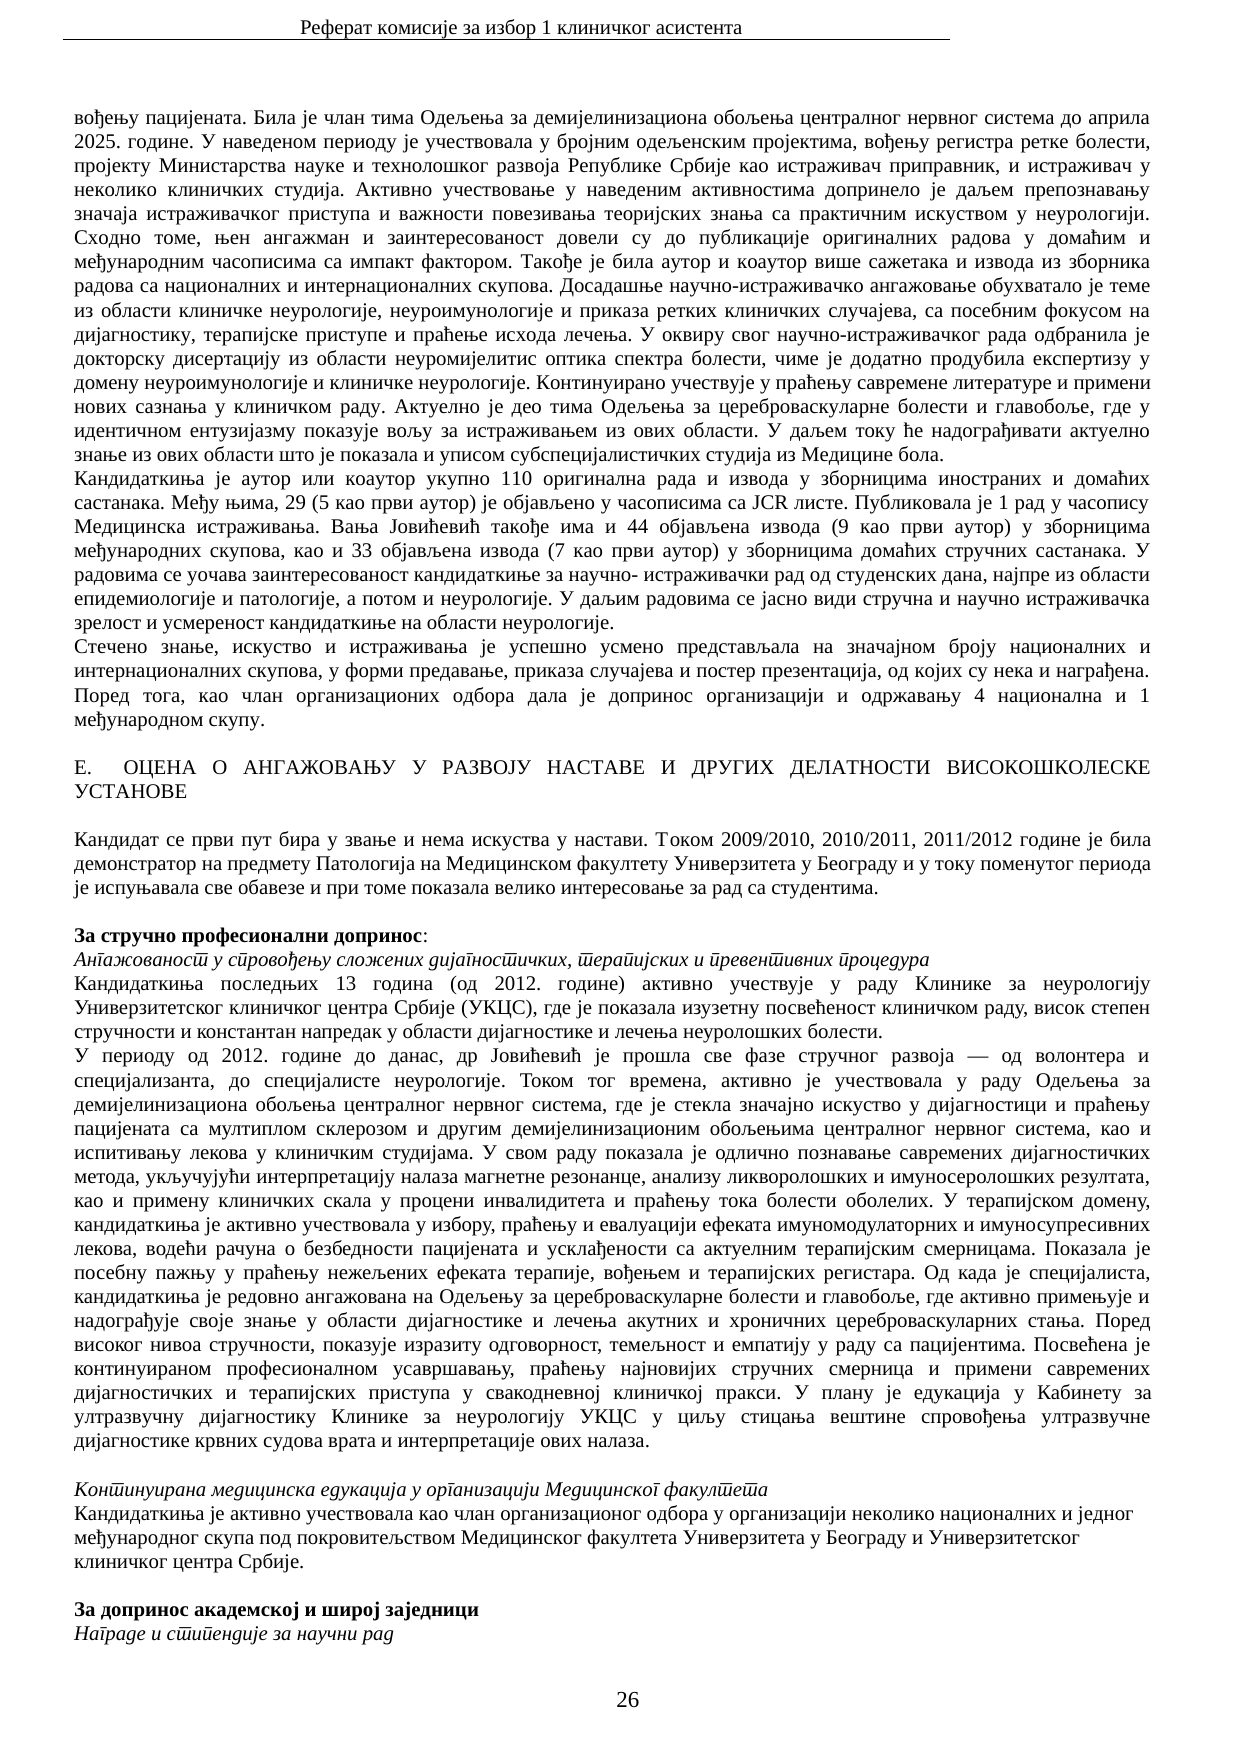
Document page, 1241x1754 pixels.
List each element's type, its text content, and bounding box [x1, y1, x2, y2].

text Континуирана медицинска едукација у организацији Медицинског факултета [74, 1477, 1152, 1501]
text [74, 105, 1152, 466]
text Кандидаткиња последњих 13 година (од 2012. године) активно учествује у раду Клинике за неурологију Универзитетског клиничког центра Србије (УКЦС), где је показала изузетну посвећеност клиничком раду, висок степен стручности и константан напредак у области дијагностике и лечења неуролошких болести. [74, 971, 1152, 1043]
text За допринос академској и широј заједници [74, 1597, 1152, 1621]
text Награде и стипендије за научни рад [74, 1621, 1152, 1645]
text У периоду од 2012. године до данас, др Јовићевић је прошла све фазе стручног развоја — од волонтера и специјализанта, до специјалисте неурологије. Током тог времена, активно је учествовала у раду Одељења за демијелинизациона обољења централног нервног система, где је стекла значајно искуство у дијагностици и праћењу пацијената са мултиплом склерозом и другим демијелинизационим обољењима централног нервног система, као и испитивању лекова у клиничким студијама. У свом раду показала је одлично познавање савремених дијагностичких метода, укључујући интерпретацију налаза мaгнетне резонанце, анализу ликворолошких и имуносеролошких резултата, као и примену клиничких скала у процени инвалидитета и праћењу тока болести оболелих. У терапијском домену, кандидаткиња је активно учествовала у избору, праћењу и евалуацији ефеката имуномодулаторних и имуносупресивних лекова, водећи рачуна о безбедности пацијената и усклађености са актуелним терапијским смерницама. Показала је посебну пажњу у праћењу нежељених ефеката терапије, вођењем и терапијских регистара. Од када је специјалиста, кандидаткиња је редовно ангажована на Одељењу за цереброваскуларне болести и главобоље, где активно примењује и надограђује своје знање у области дијагностике и лечења акутних и хроничних цереброваскуларних стања. Поред високог нивоа стручности, показује изразиту одговорност, темељност и емпатију у раду са пацијентима. Посвећена је континуираном професионалном усавршавању, праћењу најновијих стручних смерница и примени савремених дијагностичких и терапијских приступа у свакодневној клиничкој пракси. У плану је едукација у Кабинету за ултразвучну дијагностику Клинике за неурологију УКЦС у циљу стицања вештине спровођења ултразвучне дијагностике крвних судова врата и интерпретације ових налаза. [74, 1043, 1152, 1452]
text Кандидат се први пут бира у звање и нема искуства у настави. Током 2009/2010, 2010/2011, 2011/2012 године је била демонстратор на предмету Патологија на Медицинском факултету Универзитета у Београду и у току поменутог периода је испуњавала све обавезе и при томе показала велико интересовање за рад са студентима. [74, 827, 1152, 899]
text Е. ОЦЕНА О АНГАЖОВАЊУ У РАЗВОЈУ НАСТАВЕ И ДРУГИХ ДЕЛАТНОСТИ ВИСОКОШКОЛЕСКЕ УСТАНОВЕ [74, 755, 1152, 803]
text За стручно професионални допринос: [74, 923, 1152, 947]
text Кандидаткиња је активно учествовала као члан организационог одбора у организацији неколико националних и једног међународног скупа под покровитељством Медицинског факултета Универзитета у Београду и Универзитетског клиничког центра Србије. [74, 1501, 1171, 1573]
text Кандидаткиња је аутор или коаутор укупно 110 оригинална рада и извода у зборницима иностраних и домаћих састанака. Међу њима, 29 (5 као први аутор) је објављено у часописима са JCR листе. Публиковала је 1 рад у часопису Медицинска истраживања. Вања Јовићевић такође има и 44 објављена извода (9 као први аутор) у зборницима међународних скупова, као и 33 објављена извода (7 као први аутор) у зборницима домаћих стручних састанака. У радовима се уочава заинтересованост кандидаткиње за научно- истраживачки рад од студенских дана, најпре из области епидемиологије и патологије, а потом и неурологије. У даљим радовима се јасно види стручна и научно истраживачка зрелост и усмереност кандидаткиње на области неурологије. [74, 466, 1152, 634]
text Ангажованост у спровођењу сложених дијагностичких, терапијских и превентивних процедура [74, 947, 1152, 971]
text Стечено знање, искуство и истраживања је успешно усмено представљала на значајном броју националних и интернационалних скупова, у форми предавање, приказа случајева и постер презентација, од којих су нека и награђена. Поред тога, као члан организационих одбора дала је допринос организацији и одржавању 4 национална и 1 међународном скупу. [74, 634, 1152, 731]
